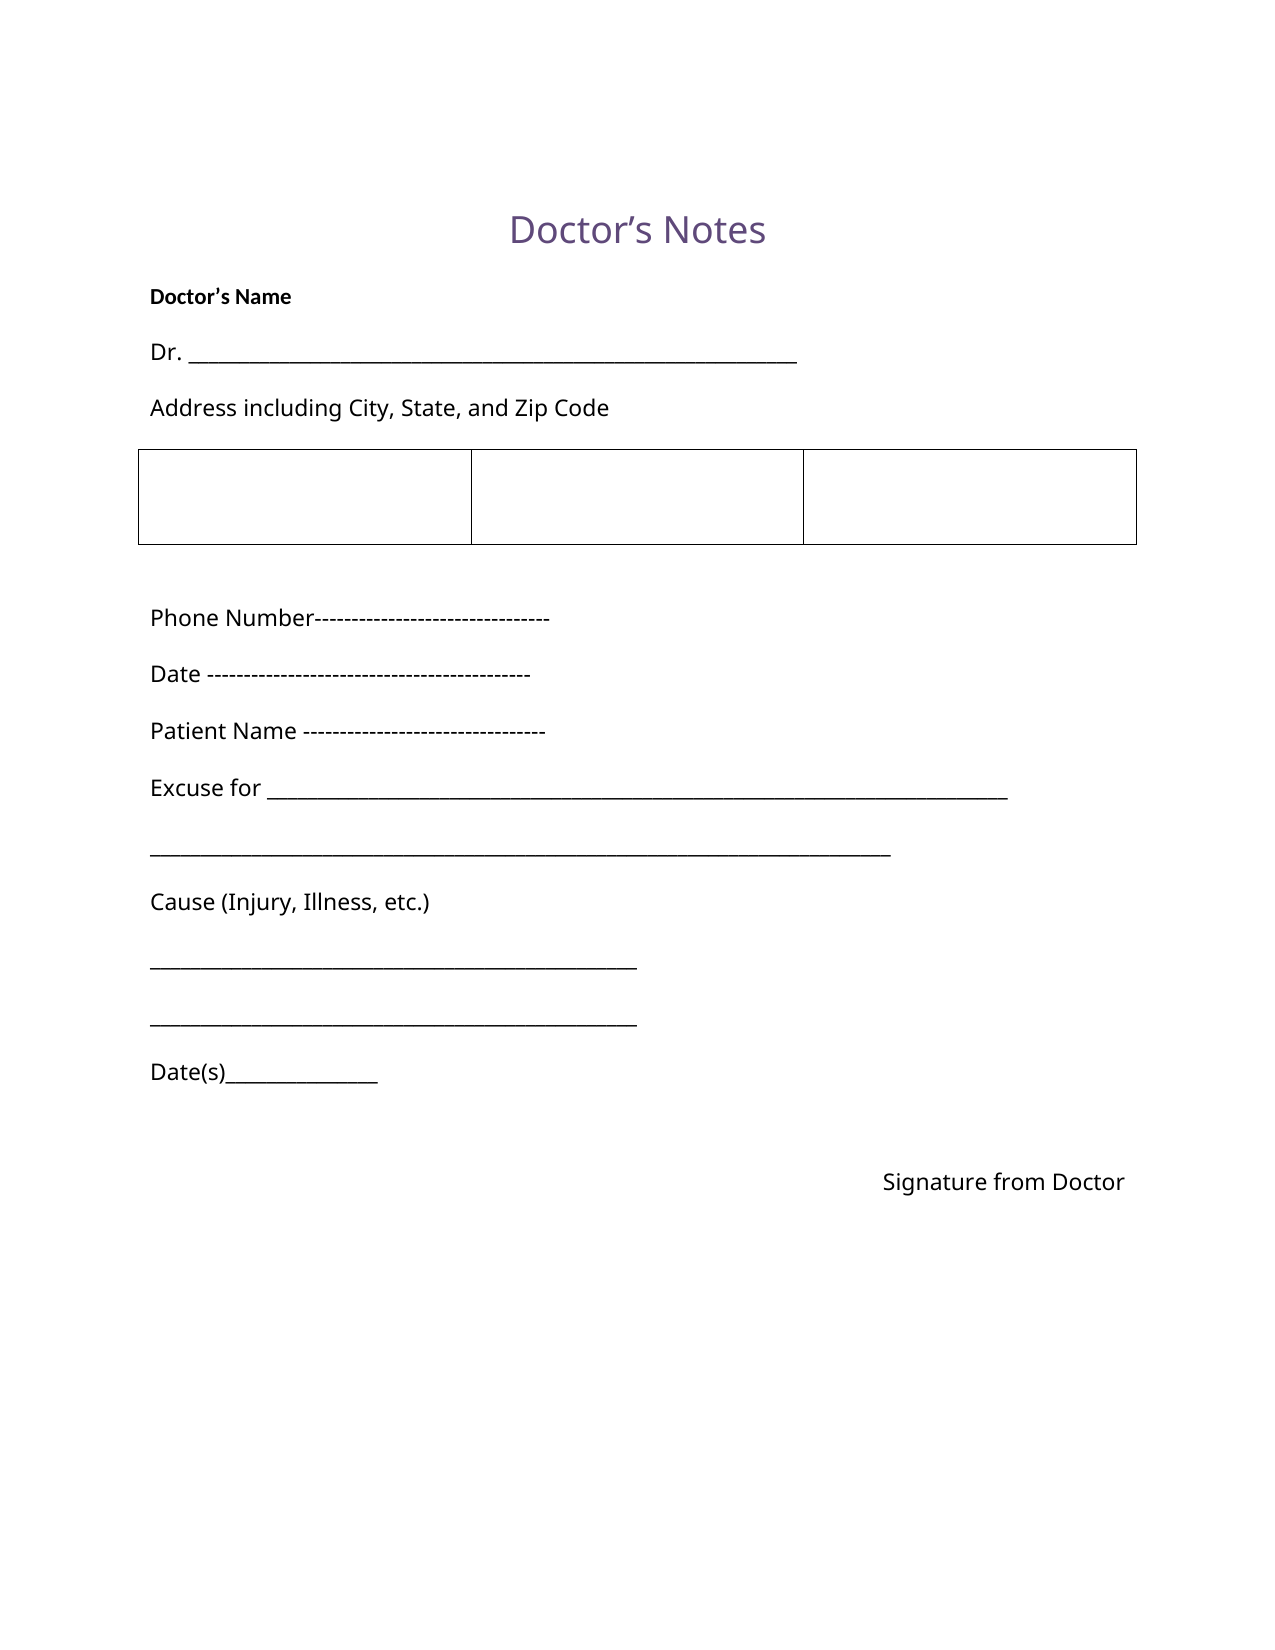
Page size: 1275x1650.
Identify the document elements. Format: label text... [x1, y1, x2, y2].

text Doctor’s Notes [150, 203, 1125, 254]
text Signature from Doctor [150, 1166, 1125, 1197]
text Date(s)_______________ [150, 1056, 1125, 1087]
table_header [804, 450, 1136, 544]
text Doctor’s Name [150, 282, 1125, 311]
text Cause (Injury, Illness, etc.) [150, 886, 1125, 917]
text Dr. ____________________________________________________________ [150, 336, 1125, 367]
text ________________________________________________ [150, 999, 1125, 1030]
text ________________________________________________ [150, 942, 1125, 973]
table_header [472, 450, 803, 544]
text Phone Number-------------------------------- [150, 602, 1125, 633]
text Address including City, State, and Zip Code [150, 392, 1125, 423]
text Excuse for _________________________________________________________________________ [150, 772, 1125, 803]
text Patient Name --------------------------------- [150, 715, 1125, 746]
table_header [139, 450, 471, 544]
text Date -------------------------------------------- [150, 658, 1125, 690]
text _________________________________________________________________________ [150, 829, 1125, 860]
